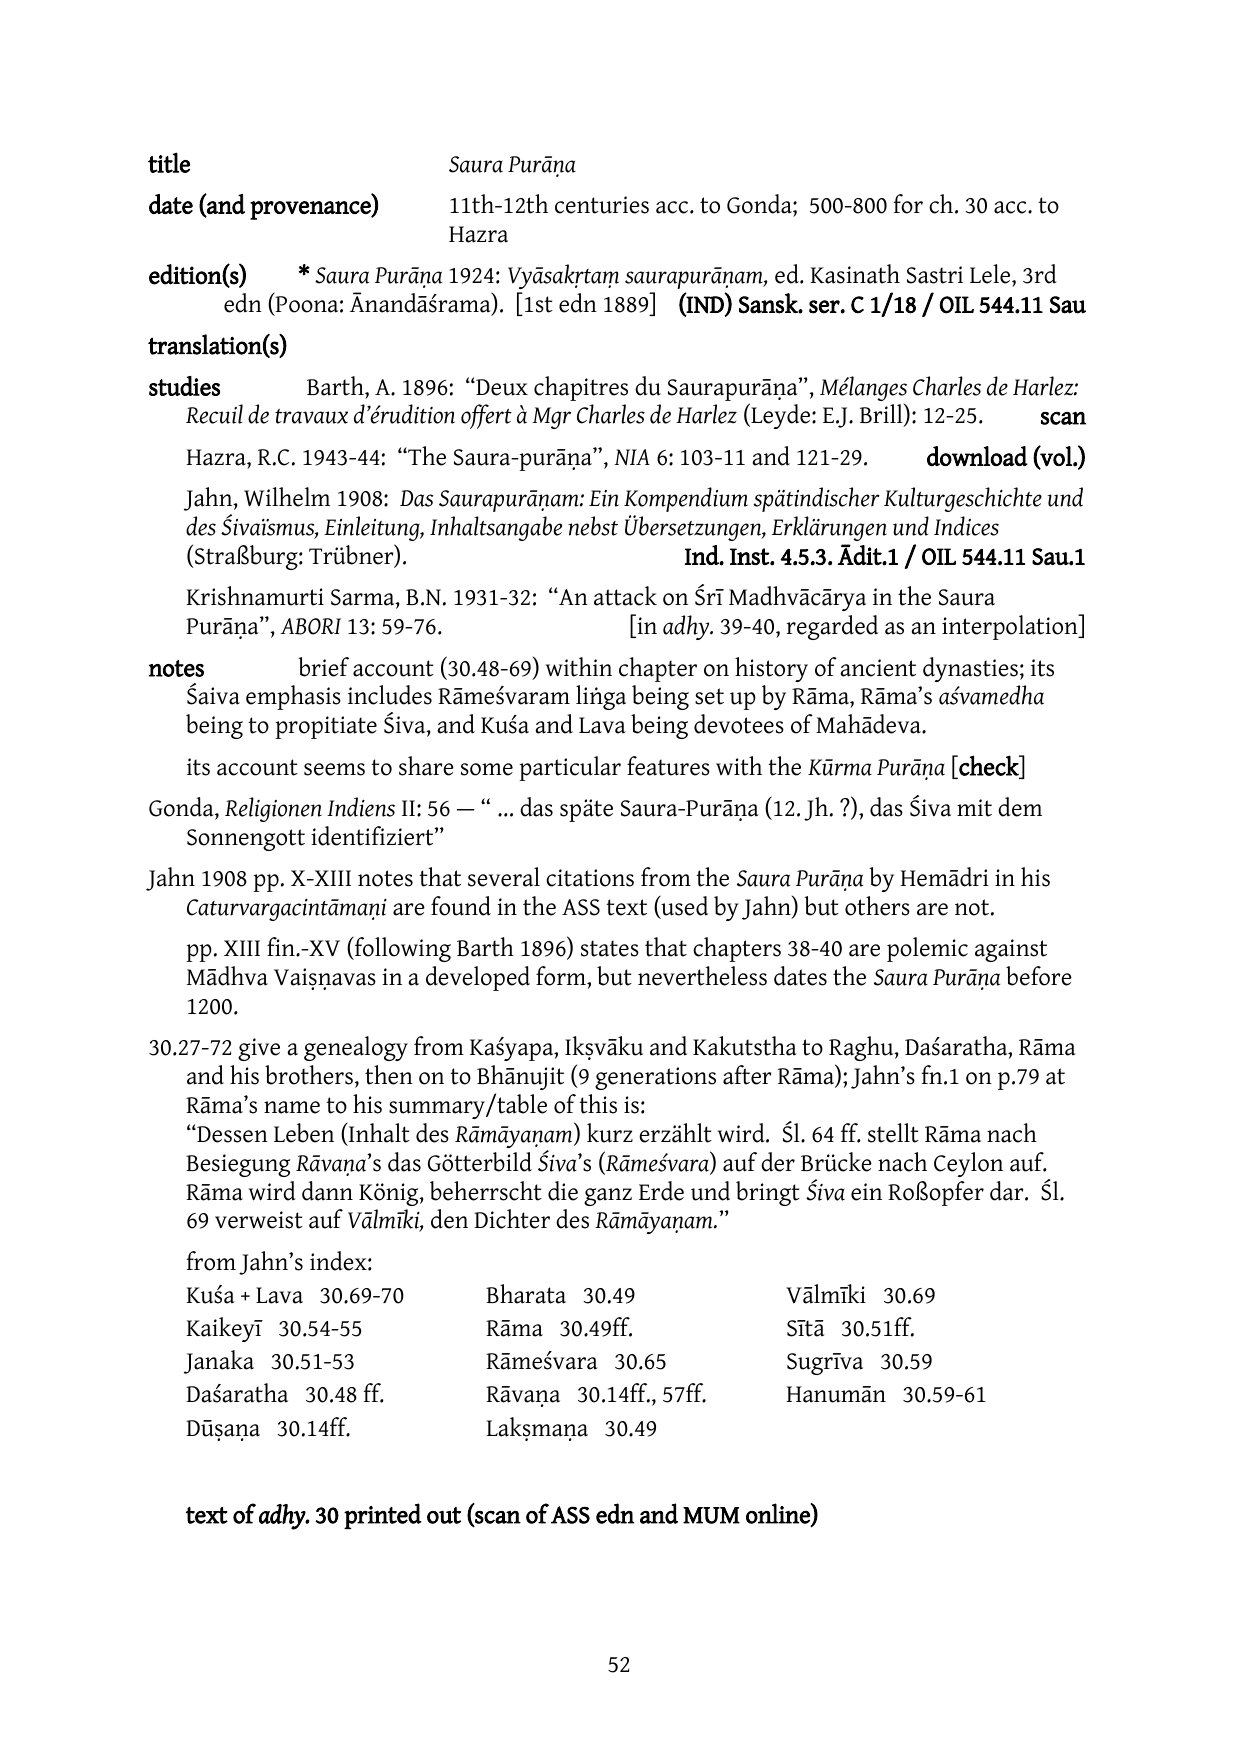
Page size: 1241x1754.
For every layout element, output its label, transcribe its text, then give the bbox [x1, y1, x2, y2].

text its account seems to share some particular features with the Kūrma Purāṇa [check] [148, 753, 1089, 782]
text pp. XIII fin.-XV (following Barth 1896) states that chapters 38-40 are polemic against Mādhva Vaiṣṇavas in a developed form, but nevertheless dates the Saura Purāṇa before 1200. [148, 935, 1089, 1021]
text from Jahn’s index: Kuśa + Lava 30.69-70 Bharata 30.49 Vālmīki 30.69 Kaikeyī 30.54-55 Rāma 30.49ff. Sītā 30.51ff. Janaka 30.51-53 Rāmeśvara 30.65 Sugrīva 30.59 Daśaratha 30.48 ff. Rāvaṇa 30.14ff., 57ff. Hanumān 30.59-61 Dūṣaṇa 30.14ff. Lakṣmaṇa 30.49 [148, 1248, 1089, 1443]
text Jahn, Wilhelm 1908: Das Saurapurāṇam: Ein Kompendium spätindischer Kulturgeschichte und des Śivaïsmus, Einleitung, Inhaltsangabe nebst Übersetzungen, Erklärungen und Indices (Straßburg: Trübner). Ind. Inst. 4.5.3. Ādit.1 / OIL 544.11 Sau.1 [148, 485, 1089, 571]
text Hazra, R.C. 1943-44: “The Saura-purāṇa”, NIA 6: 103-11 and 121-29. download (vol.) [148, 443, 1089, 472]
text date (and provenance) 11th-12th centuries acc. to Gonda; 500-800 for ch. 30 acc. to Hazra [148, 191, 1089, 249]
text Gonda, Religionen Indiens II: 56 — “ ... das späte Saura-Purāṇa (12. Jh. ?), das Śiva mit dem Sonnengott identifiziert” [148, 794, 1089, 852]
text 30.27-72 give a genealogy from Kaśyapa, Ikṣvāku and Kakutstha to Raghu, Daśaratha, Rāma and his brothers, then on to Bhānujit (9 generations after Rāma); Jahn’s fn.1 on p.79 at Rāma’s name to his summary/table of this is: “Dessen Leben (Inhalt des Rāmāyaṇam) kurz erzählt wird. Śl. 64 ff. stellt Rāma nach Besiegung Rāvaṇa’s das Götterbild Śiva’s (Rāmeśvara) auf der Brücke nach Ceylon auf. Rāma wird dann König, beherrscht die ganz Erde und bringt Śiva ein Roßopfer dar. Śl. 69 verweist auf Vālmīki, den Dichter des Rāmāyaṇam.” [148, 1034, 1089, 1236]
text text of adhy. 30 printed out (scan of ASS edn and MUM online) [148, 1501, 1089, 1530]
text edition(s) * Saura Purāṇa 1924: Vyāsakṛtaṃ saurapurāṇam, ed. Kasinath Sastri Lele, 3rd edn (Poona: Ānandāśrama). [1st edn 1889] (IND) Sansk. ser. C 1/18 / OIL 544.11 Sau [148, 262, 1089, 319]
text Krishnamurti Sarma, B.N. 1931-32: “An attack on Śrī Madhvācārya in the Saura Purāṇa”, ABORI 13: 59-76. [in adhy. 39-40, regarded as an interpolation] [148, 584, 1089, 641]
text studies Barth, A. 1896: “Deux chapitres du Saurapurāṇa”, Mélanges Charles de Harlez: Recuil de travaux d’érudition offert à Mgr Charles de Harlez (Leyde: E.J. Brill): 12-25. scan [148, 373, 1089, 431]
text Jahn 1908 pp. X-XIII notes that several citations from the Saura Purāṇa by Hemādri in his Caturvargacintāmaṇi are found in the ASS text (used by Jahn) but others are not. [148, 864, 1089, 922]
text notes brief account (30.48-69) within chapter on history of ancient dynasties; its Śaiva emphasis includes Rāmeśvaram liṅga being set up by Rāma, Rāma’s aśvamedha being to propitiate Śiva, and Kuśa and Lava being devotees of Mahādeva. [148, 654, 1089, 741]
text translation(s) [148, 332, 1089, 361]
text title Saura Purāṇa [148, 150, 1089, 179]
